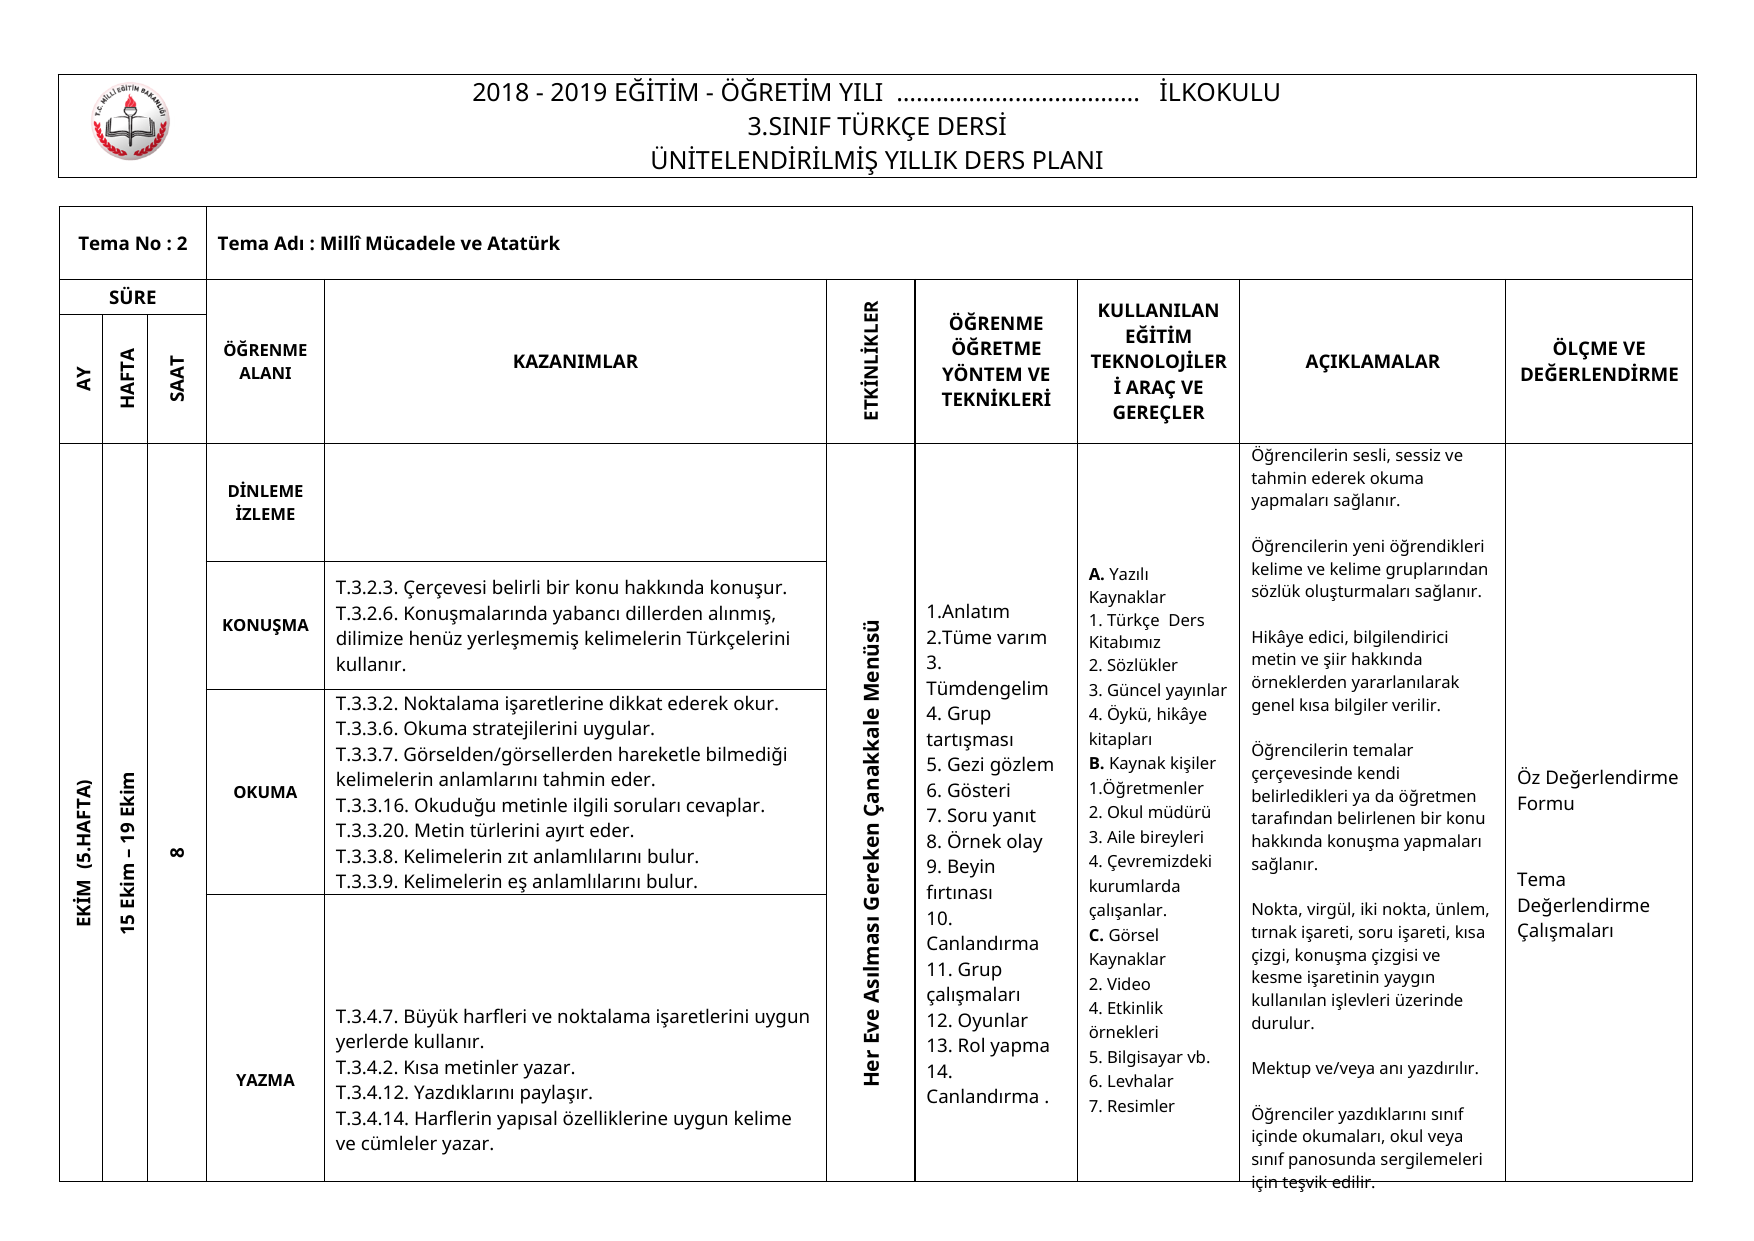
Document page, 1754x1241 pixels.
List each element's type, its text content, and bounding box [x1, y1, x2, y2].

table_cell ÖĞRENME ALANI [207, 280, 324, 443]
table_cell [325, 444, 826, 561]
table_cell T.3.4.7. Büyük harfleri ve noktalama işaretlerini uygun yerlerde kullanır. T.3.4.2. Kısa metinler yazar. T.3.4.12. Yazdıklarını paylaşır. T.3.4.14. Harflerin yapısal özelliklerine uygun kelime ve cümleler yazar. [325, 895, 826, 1181]
table_cell T.3.2.3. Çerçevesi belirli bir konu hakkında konuşur. T.3.2.6. Konuşmalarında yabancı dillerden alınmış, dilimize henüz yerleşmemiş kelimelerin Türkçelerini kullanır. [325, 562, 826, 689]
table_cell HAFTA [103, 315, 147, 443]
table_cell Öz Değerlendirme Formu Tema Değerlendirme Çalışmaları [1506, 444, 1692, 1181]
table_header Tema No : 2 [60, 207, 206, 279]
table_cell Öğrencilerin sesli, sessiz ve tahmin ederek okuma yapmaları sağlanır. Öğrencilerin yeni öğrendikleri kelime ve kelime gruplarından sözlük oluşturmaları sağlanır. Hikâye edici, bilgilendirici metin ve şiir hakkında örneklerden yararlanılarak genel kısa bilgiler verilir. Öğrencilerin temalar çerçevesinde kendi belirledikleri ya da öğretmen tarafından belirlenen bir konu hakkında konuşma yapmaları sağlanır. Nokta, virgül, iki nokta, ünlem, tırnak işareti, soru işareti, kısa çizgi, konuşma çizgisi ve kesme işaretinin yaygın kullanılan işlevleri üzerinde durulur. Mektup ve/veya anı yazdırılır. Öğrenciler yazdıklarını sınıf içinde okumaları, okul veya sınıf panosunda sergilemeleri için teşvik edilir. Öğrencilere yazdıklarını sınıf içinde okumaları konusunda ısrar edilmemelidir. [1240, 444, 1505, 1181]
table_cell OKUMA [207, 690, 324, 894]
table_cell 8 [148, 444, 206, 1181]
table_cell AÇIKLAMALAR [1240, 280, 1505, 443]
table_cell ÖĞRENME ÖĞRETME YÖNTEM VE TEKNİKLERİ [916, 280, 1077, 443]
table_cell T.3.3.2. Noktalama işaretlerine dikkat ederek okur. T.3.3.6. Okuma stratejilerini uygular. T.3.3.7. Görselden/görsellerden hareketle bilmediği kelimelerin anlamlarını tahmin eder. T.3.3.16. Okuduğu metinle ilgili soruları cevaplar. T.3.3.20. Metin türlerini ayırt eder. T.3.3.8. Kelimelerin zıt anlamlılarını bulur. T.3.3.9. Kelimelerin eş anlamlılarını bulur. [325, 690, 826, 894]
table_cell Her Eve Asılması Gereken Çanakkale Menüsü [827, 444, 914, 1181]
table_cell EKİM (5.HAFTA) [60, 444, 102, 1181]
table_cell SAAT [148, 315, 206, 443]
table_cell DİNLEME İZLEME [207, 444, 324, 561]
table_cell 1.Anlatım 2.Tüme varım 3. Tümdengelim 4. Grup tartışması 5. Gezi gözlem 6. Gösteri 7. Soru yanıt 8. Örnek olay 9. Beyin fırtınası 10. Canlandırma 11. Grup çalışmaları 12. Oyunlar 13. Rol yapma 14. Canlandırma . [916, 444, 1077, 1181]
picture [85, 77, 175, 167]
table_cell ÖLÇME VE DEĞERLENDİRME [1506, 280, 1692, 443]
table_cell SÜRE [60, 280, 206, 314]
table_cell YAZMA [207, 895, 324, 1181]
table_cell ETKİNLİKLER [827, 280, 914, 443]
table_cell AY [60, 315, 102, 443]
table_cell KONUŞMA [207, 562, 324, 689]
table_cell A. Yazılı Kaynaklar 1. Türkçe Ders Kitabımız 2. Sözlükler 3. Güncel yayınlar 4. Öykü, hikâye kitapları B. Kaynak kişiler 1.Öğretmenler 2. Okul müdürü 3. Aile bireyleri 4. Çevremizdeki kurumlarda çalışanlar. C. Görsel Kaynaklar 2. Video 4. Etkinlik örnekleri 5. Bilgisayar vb. 6. Levhalar 7. Resimler [1078, 444, 1239, 1181]
table_header Tema Adı : Millî Mücadele ve Atatürk [207, 207, 1692, 279]
table_cell KULLANILAN EĞİTİM TEKNOLOJİLERİ ARAÇ VE GEREÇLER [1078, 280, 1239, 443]
table_cell KAZANIMLAR [325, 280, 826, 443]
table_cell 15 Ekim – 19 Ekim [103, 444, 147, 1181]
